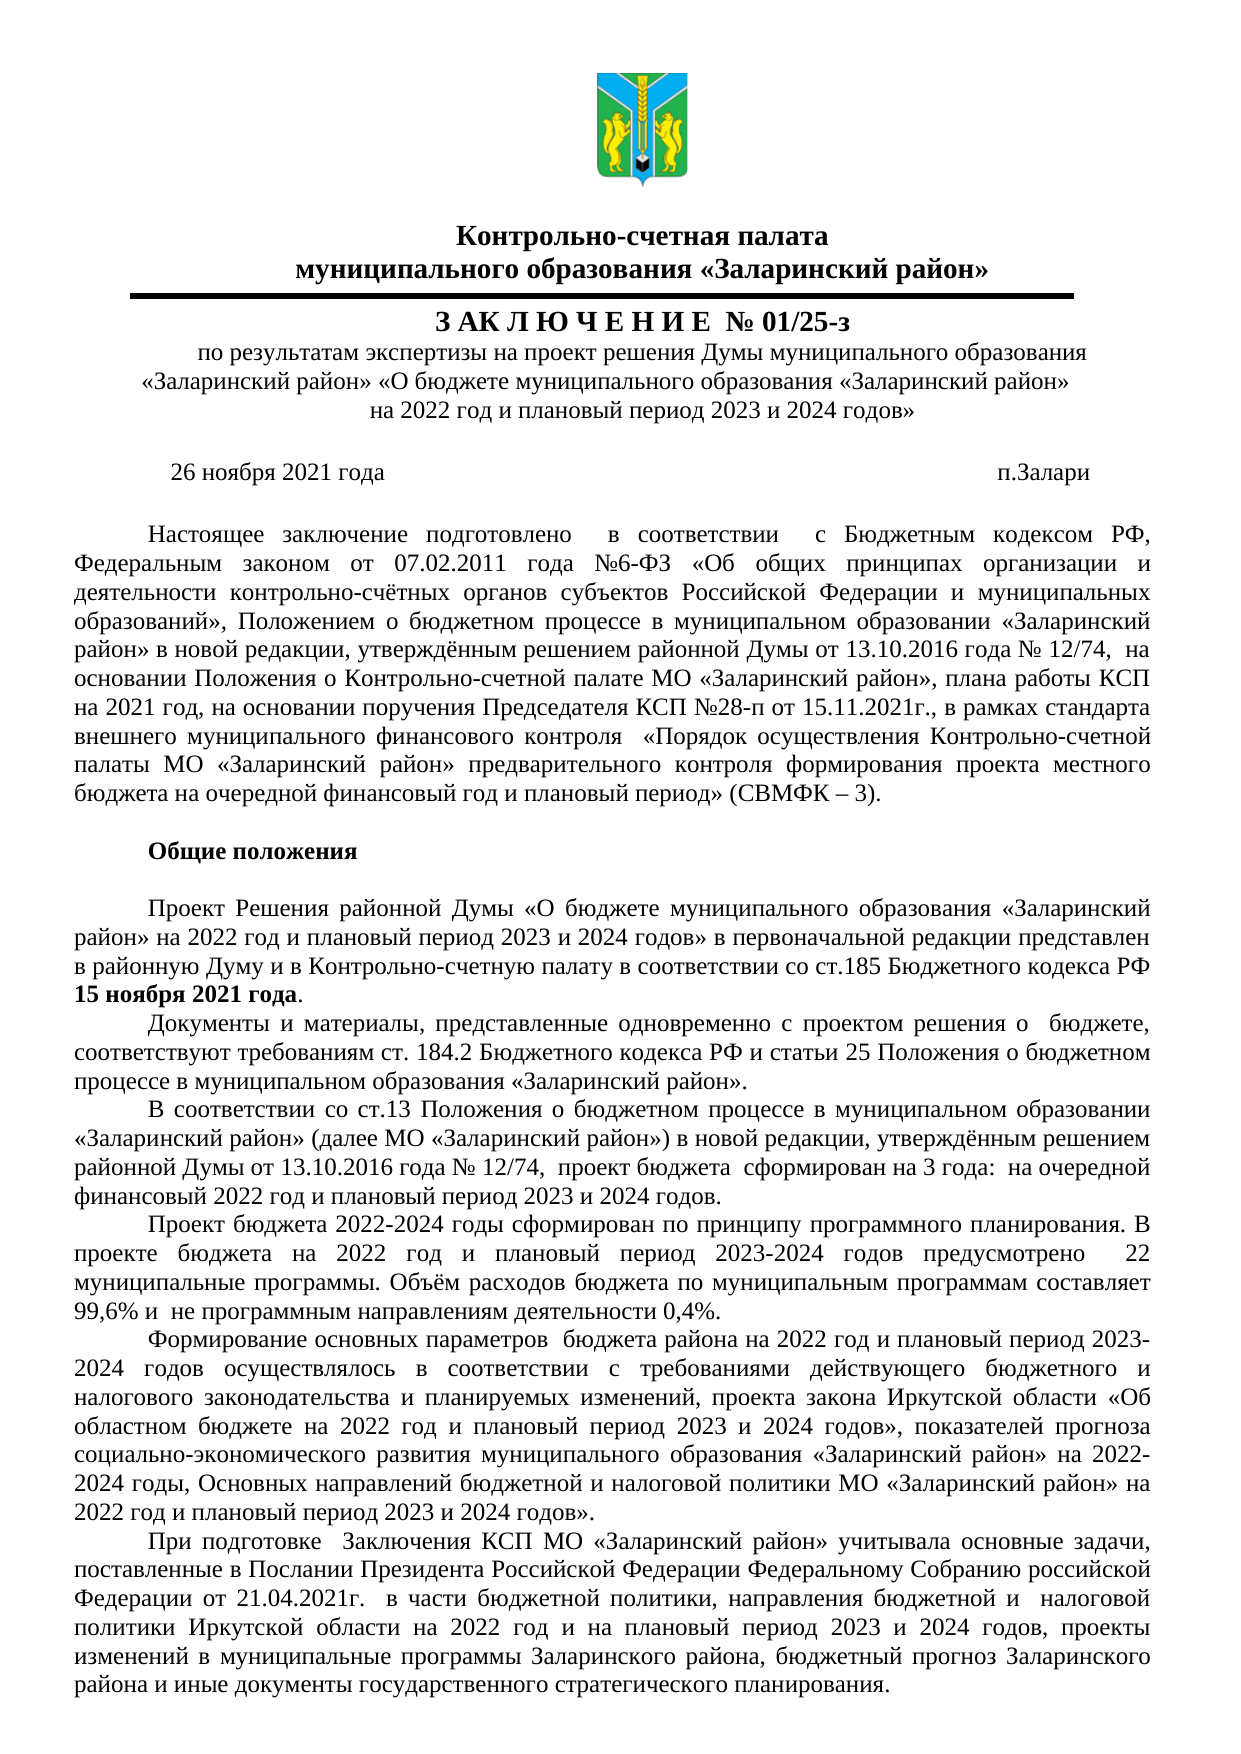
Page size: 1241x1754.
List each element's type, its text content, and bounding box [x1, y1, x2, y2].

text При подготовке Заключения КСП МО «Заларинский район» учитывала основные задачи, поставленные в Послании Президента Российской Федерации Федеральному Собранию российской Федерации от 21.04.2021г. в части бюджетной политики, направления бюджетной и налоговой политики Иркутской области на 2022 год и на плановый период 2023 и 2024 годов, проекты изменений в муниципальные программы Заларинского района, бюджетный прогноз Заларинского района и иные документы государственного стратегического планирования. [74, 1526, 1152, 1698]
text Настоящее заключение подготовлено в соответствии с Бюджетным кодексом РФ, Федеральным законом от 07.02.2011 года №6-ФЗ «Об общих принципах организации и деятельности контрольно-счётных органов субъектов Российской Федерации и муниципальных образований», Положением о бюджетном процессе в муниципальном образовании «Заларинский район» в новой редакции, утверждённым решением районной Думы от 13.10.2016 года № 12/74, на основании Положения о Контрольно-счетной палате МО «Заларинский район», плана работы КСП на 2021 год, на основании поручения Председателя КСП №28-п от 15.11.2021г., в рамках стандарта внешнего муниципального финансового контроля «Порядок осуществления Контрольно-счетной палаты МО «Заларинский район» предварительного контроля формирования проекта местного бюджета на очередной финансовый год и плановый период» (СВМФК – 3). [74, 519, 1152, 807]
picture [597, 86, 688, 187]
text муниципального образования «Заларинский район» [59, 251, 1152, 285]
text В соответствии со ст.13 Положения о бюджетном процессе в муниципальном образовании «Заларинский район» (далее МО «Заларинский район») в новой редакции, утверждённым решением районной Думы от 13.10.2016 года № 12/74, проект бюджета сформирован на 3 года: на очередной финансовый 2022 год и плановый период 2023 и 2024 годов. [74, 1094, 1152, 1209]
text Формирование основных параметров бюджета района на 2022 год и плановый период 2023-2024 годов осуществлялось в соответствии с требованиями действующего бюджетного и налогового законодательства и планируемых изменений, проекта закона Иркутской области «Об областном бюджете на 2022 год и плановый период 2023 и 2024 годов», показателей прогноза социально-экономического развития муниципального образования «Заларинский район» на 2022-2024 годы, Основных направлений бюджетной и налоговой политики МО «Заларинский район» на 2022 год и плановый период 2023 и 2024 годов». [74, 1324, 1152, 1526]
text Документы и материалы, представленные одновременно с проектом решения о бюджете, соответствуют требованиям ст. 184.2 Бюджетного кодекса РФ и статьи 25 Положения о бюджетном процессе в муниципальном образования «Заларинский район». [74, 1008, 1152, 1094]
text Проект Решения районной Думы «О бюджете муниципального образования «Заларинский район» на 2022 год и плановый период 2023 и 2024 годов» в первоначальной редакции представлен в районную Думу и в Контрольно-счетную палату в соответствии со ст.185 Бюджетного кодекса РФ 15 ноября 2021 года. [74, 893, 1152, 1008]
text на 2022 год и плановый период 2023 и 2024 годов» [59, 395, 1152, 424]
text Проект бюджета 2022-2024 годы сформирован по принципу программного планирования. В проекте бюджета на 2022 год и плановый период 2023-2024 годов предусмотрено 22 муниципальные программы. Объём расходов бюджета по муниципальным программам составляет 99,6% и не программным направлениям деятельности 0,4%. [74, 1209, 1152, 1324]
list Общие положения [74, 836, 1152, 864]
text З АК Л Ю Ч Е Н И Е № 01/25-з [59, 304, 1152, 337]
text Контрольно-счетная палата [59, 218, 1152, 251]
text 26 ноября 2021 года п.Залари [59, 457, 1152, 486]
picture [618, 73, 668, 172]
text по результатам экспертизы на проект решения Думы муниципального образования «Заларинский район» «О бюджете муниципального образования «Заларинский район» [59, 337, 1152, 395]
